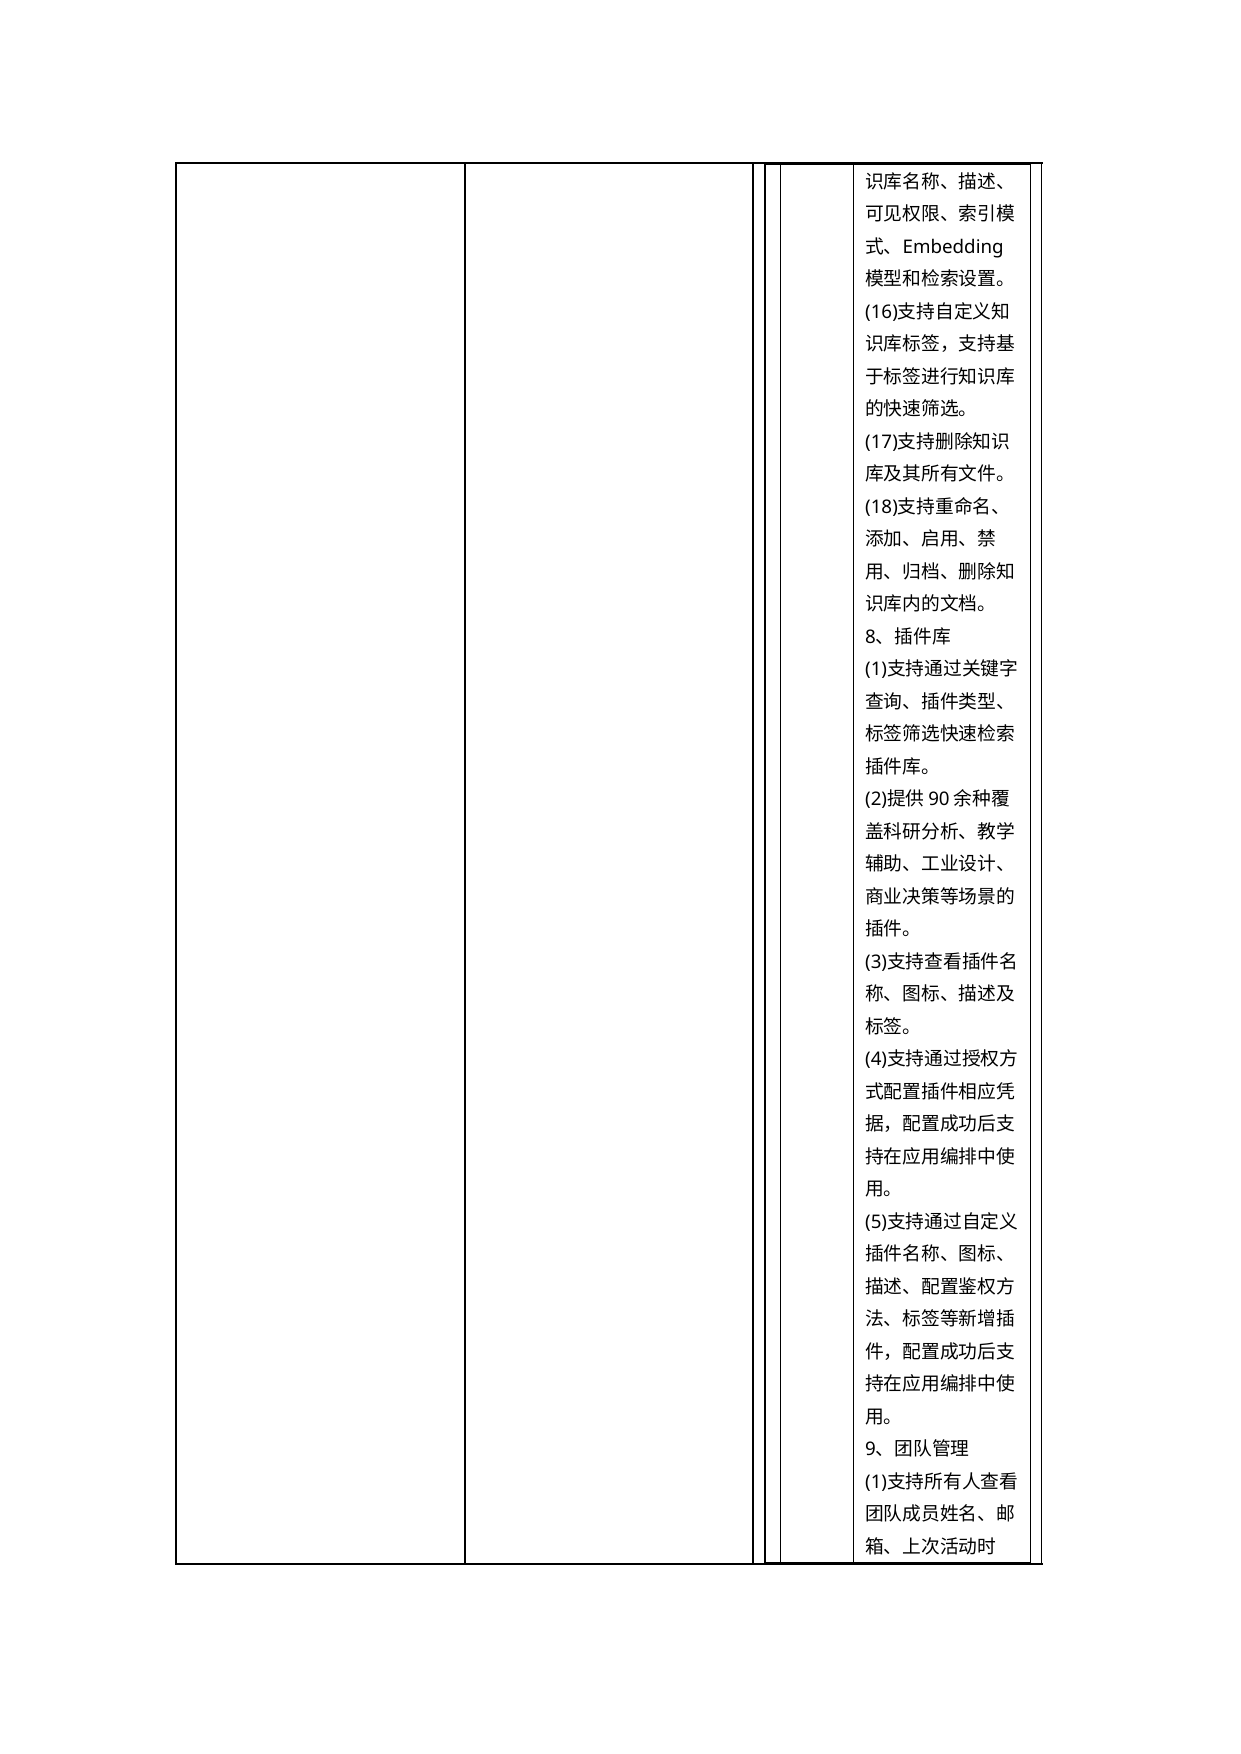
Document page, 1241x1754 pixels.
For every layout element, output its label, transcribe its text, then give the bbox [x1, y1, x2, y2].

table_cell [854, 165, 1030, 1562]
table_cell 2 [177, 164, 464, 1563]
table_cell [1031, 164, 1041, 1563]
table_cell [466, 164, 752, 1563]
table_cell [754, 164, 764, 1563]
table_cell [781, 165, 853, 1562]
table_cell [766, 165, 780, 1562]
